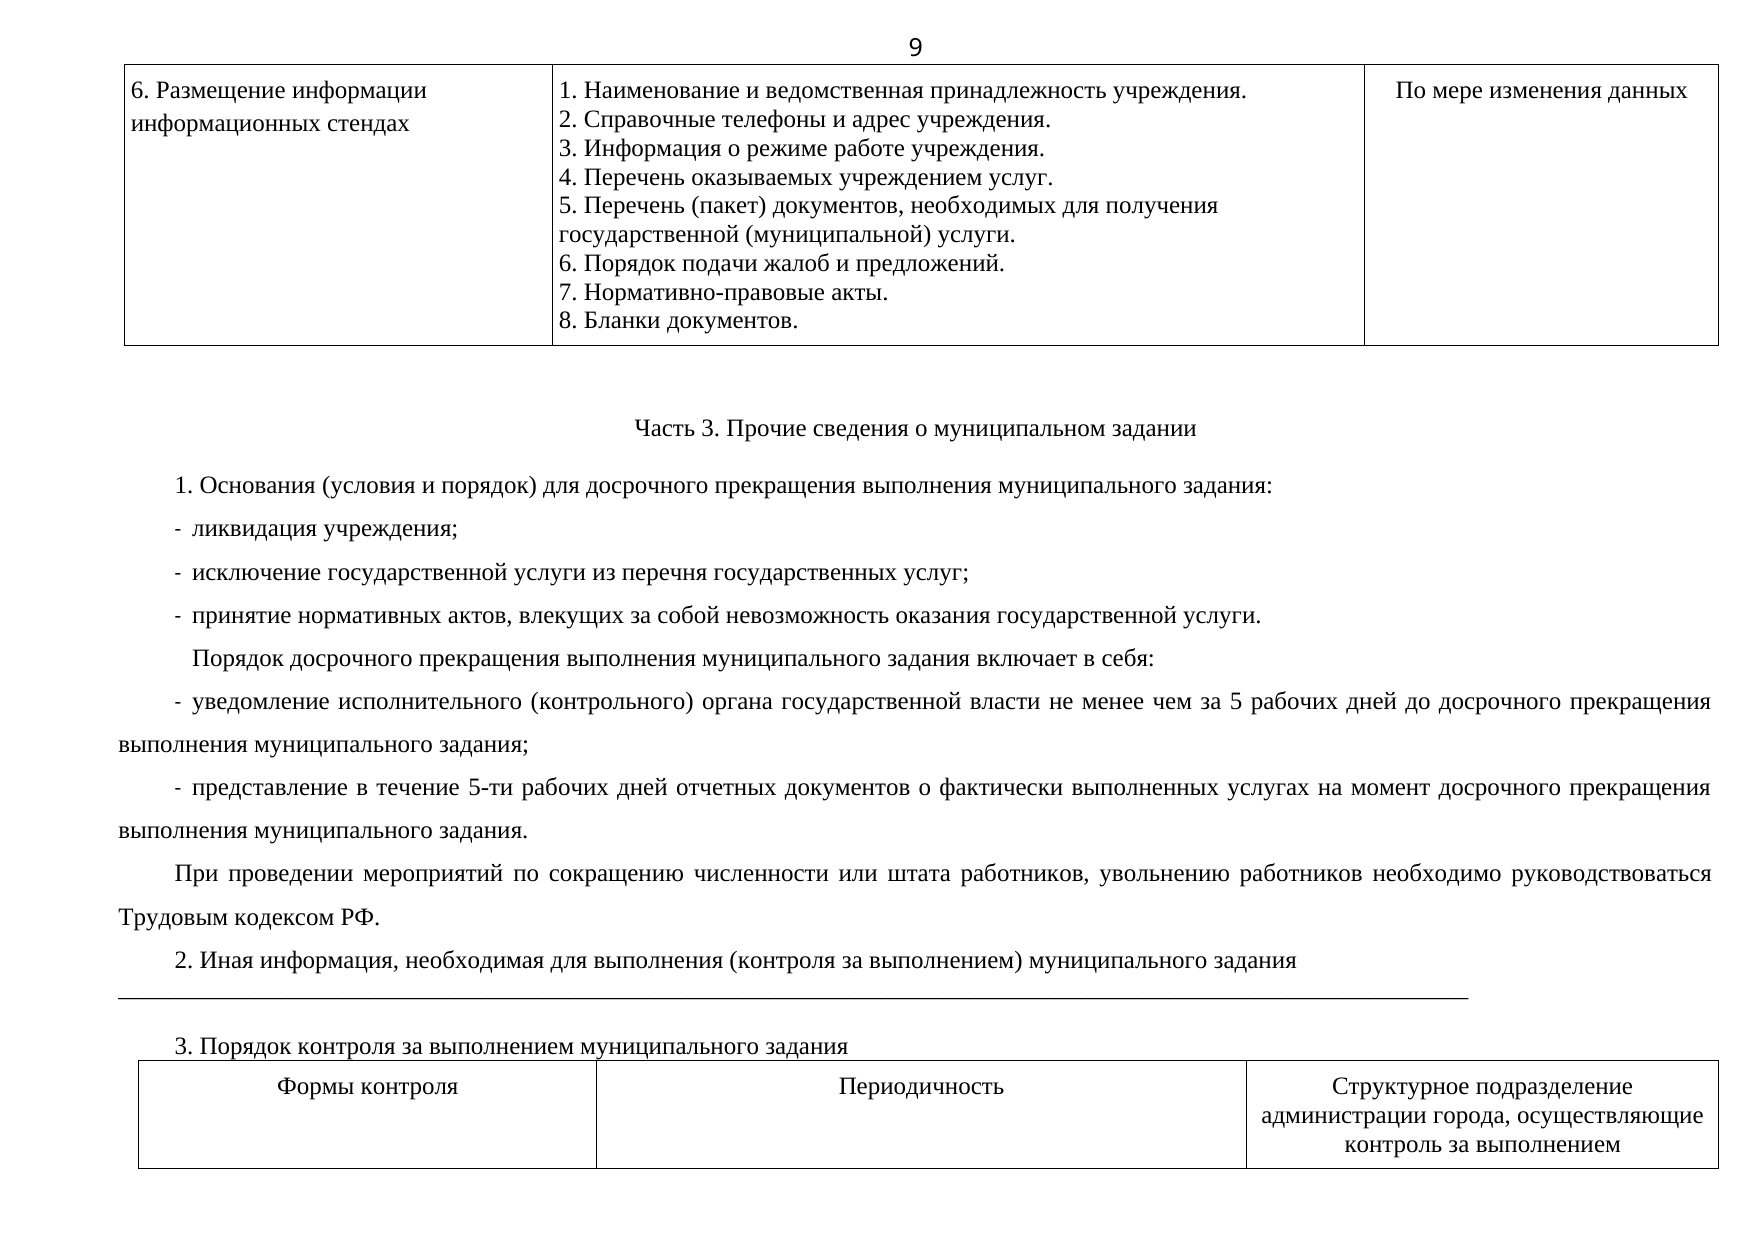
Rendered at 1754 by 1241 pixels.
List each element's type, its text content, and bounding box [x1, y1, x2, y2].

table_header Формы контроля [139, 1061, 596, 1168]
table_cell 1. Наименование и ведомственная принадлежность учреждения. 2. Справочные телефоны и адрес учреждения. 3. Информация о режиме работе учреждения. 4. Перечень оказываемых учреждением услуг. 5. Перечень (пакет) документов, необходимых для получения государственной (муниципальной) услуги. 6. Порядок подачи жалоб и предложений. 7. Нормативно-правовые акты. 8. Бланки документов. [553, 65, 1364, 345]
list принятие нормативных актов, влекущих за собой невозможность оказания государственной услуги. [118, 600, 1713, 628]
list исключение государственной услуги из перечня государственных услуг; [118, 557, 1713, 585]
text 1. Основания (условия и порядок) для досрочного прекращения выполнения муниципального задания: [118, 470, 1713, 499]
list ликвидация учреждения; [118, 513, 1713, 542]
table_header Периодичность [597, 1061, 1246, 1168]
text 2. Иная информация, необходимая для выполнения (контроля за выполнением) муниципального задания [118, 945, 1713, 973]
table_cell 6. Размещение информации информационных стендах [125, 65, 552, 345]
text Порядок досрочного прекращения выполнения муниципального задания включает в себя: [118, 643, 1713, 672]
text ____________________________________________________________________________________________________________ [118, 973, 1713, 1002]
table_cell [1365, 65, 1718, 345]
list представление в течение 5-ти рабочих дней отчетных документов о фактически выполненных услугах на момент досрочного прекращения выполнения муниципального задания. [118, 772, 1713, 844]
text Часть 3. Прочие сведения о муниципальном задании [561, 413, 1713, 442]
text При проведении мероприятий по сокращению численности или штата работников, увольнению работников необходимо руководствоваться Трудовым кодексом РФ. [118, 858, 1713, 930]
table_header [1247, 1061, 1718, 1168]
list уведомление исполнительного (контрольного) органа государственной власти не менее чем за 5 рабочих дней до досрочного прекращения выполнения муниципального задания; [118, 686, 1713, 758]
text 3. Порядок контроля за выполнением муниципального задания [118, 1031, 1713, 1060]
